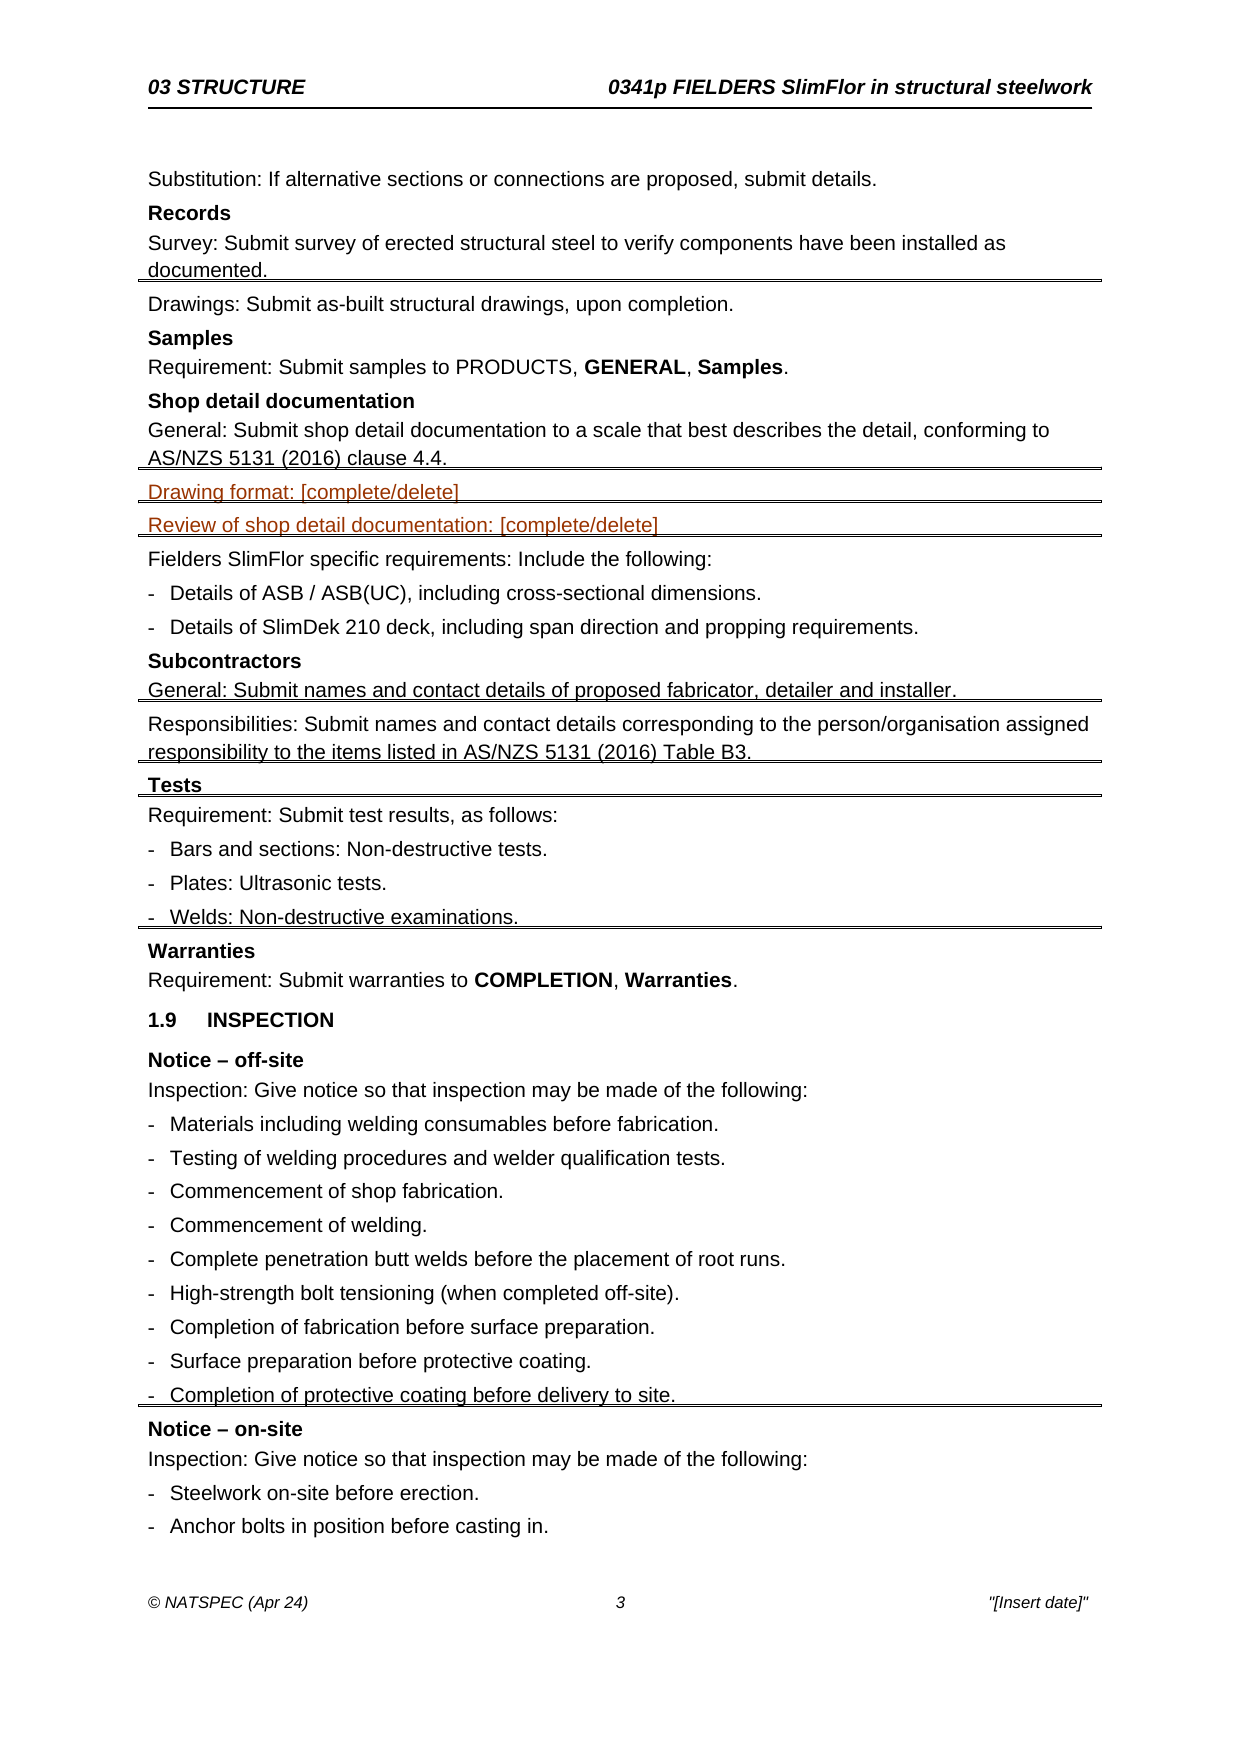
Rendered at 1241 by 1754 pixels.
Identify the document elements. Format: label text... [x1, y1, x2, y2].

text Drawing format: [148, 479, 1092, 500]
text Commencement of welding. [148, 1213, 1092, 1237]
text Fielders SlimFlor specific requirements: Include the following: [148, 547, 1092, 571]
subtitle Warranties [148, 938, 1092, 962]
text Details of SlimDek 210 deck, including span direction and propping requirements. [148, 615, 1092, 639]
text Surface preparation before protective coating. [148, 1349, 1092, 1373]
subtitle Samples [148, 325, 1092, 349]
text General: Submit shop detail documentation to a scale that best describes the detail, conforming to AS/NZS 5131 (2016) clause 4.4. [148, 418, 1092, 467]
subtitle Records [148, 201, 1092, 225]
text Plates: Ultrasonic tests. [148, 871, 1092, 895]
text Drawings: Submit as-built structural drawings, upon completion. [148, 292, 1092, 316]
text Materials including welding consumables before fabrication. [148, 1111, 1092, 1136]
text Completion of protective coating before delivery to site. [148, 1383, 1092, 1404]
subtitle Inspection [148, 1008, 1092, 1032]
text Bars and sections: Non-destructive tests. [148, 837, 1092, 861]
subtitle Notice – off-site [148, 1048, 1092, 1072]
text Commencement of shop fabrication. [148, 1179, 1092, 1203]
text Substitution: If alternative sections or connections are proposed, submit details. [148, 167, 1092, 191]
text Survey: Submit survey of erected structural steel to verify components have been installed as documented. [148, 230, 1092, 279]
text Requirement: Submit test results, as follows: [148, 803, 1092, 827]
text Welds: Non-destructive examinations. [148, 904, 1092, 926]
subtitle Subcontractors [148, 649, 1092, 673]
text Review of shop detail documentation: [148, 513, 1092, 534]
text Requirement: Submit warranties to COMPLETION, Warranties. [148, 968, 1092, 992]
text Details of ASB / ASB(UC), including cross-sectional dimensions. [148, 581, 1092, 605]
text Requirement: Submit samples to PRODUCTS, GENERAL, Samples. [148, 355, 1092, 379]
subtitle Shop detail documentation [148, 389, 1092, 413]
text Responsibilities: Submit names and contact details corresponding to the person/organisation assigned responsibility to the items listed in AS/NZS 5131 (2016) Table B3. [148, 712, 1092, 760]
text Steelwork on-site before erection. [148, 1480, 1092, 1504]
subtitle Tests [148, 773, 1092, 794]
text Anchor bolts in position before casting in. [148, 1514, 1092, 1538]
text Inspection: Give notice so that inspection may be made of the following: [148, 1078, 1092, 1102]
subtitle Notice – on-site [148, 1417, 1092, 1441]
text Inspection: Give notice so that inspection may be made of the following: [148, 1447, 1092, 1471]
text General: Submit names and contact details of proposed fabricator, detailer and installer. [148, 678, 1092, 699]
text Testing of welding procedures and welder qualification tests. [148, 1145, 1092, 1169]
text Complete penetration butt welds before the placement of root runs. [148, 1247, 1092, 1271]
text High-strength bolt tensioning (when completed off-site). [148, 1281, 1092, 1305]
text Completion of fabrication before surface preparation. [148, 1315, 1092, 1339]
